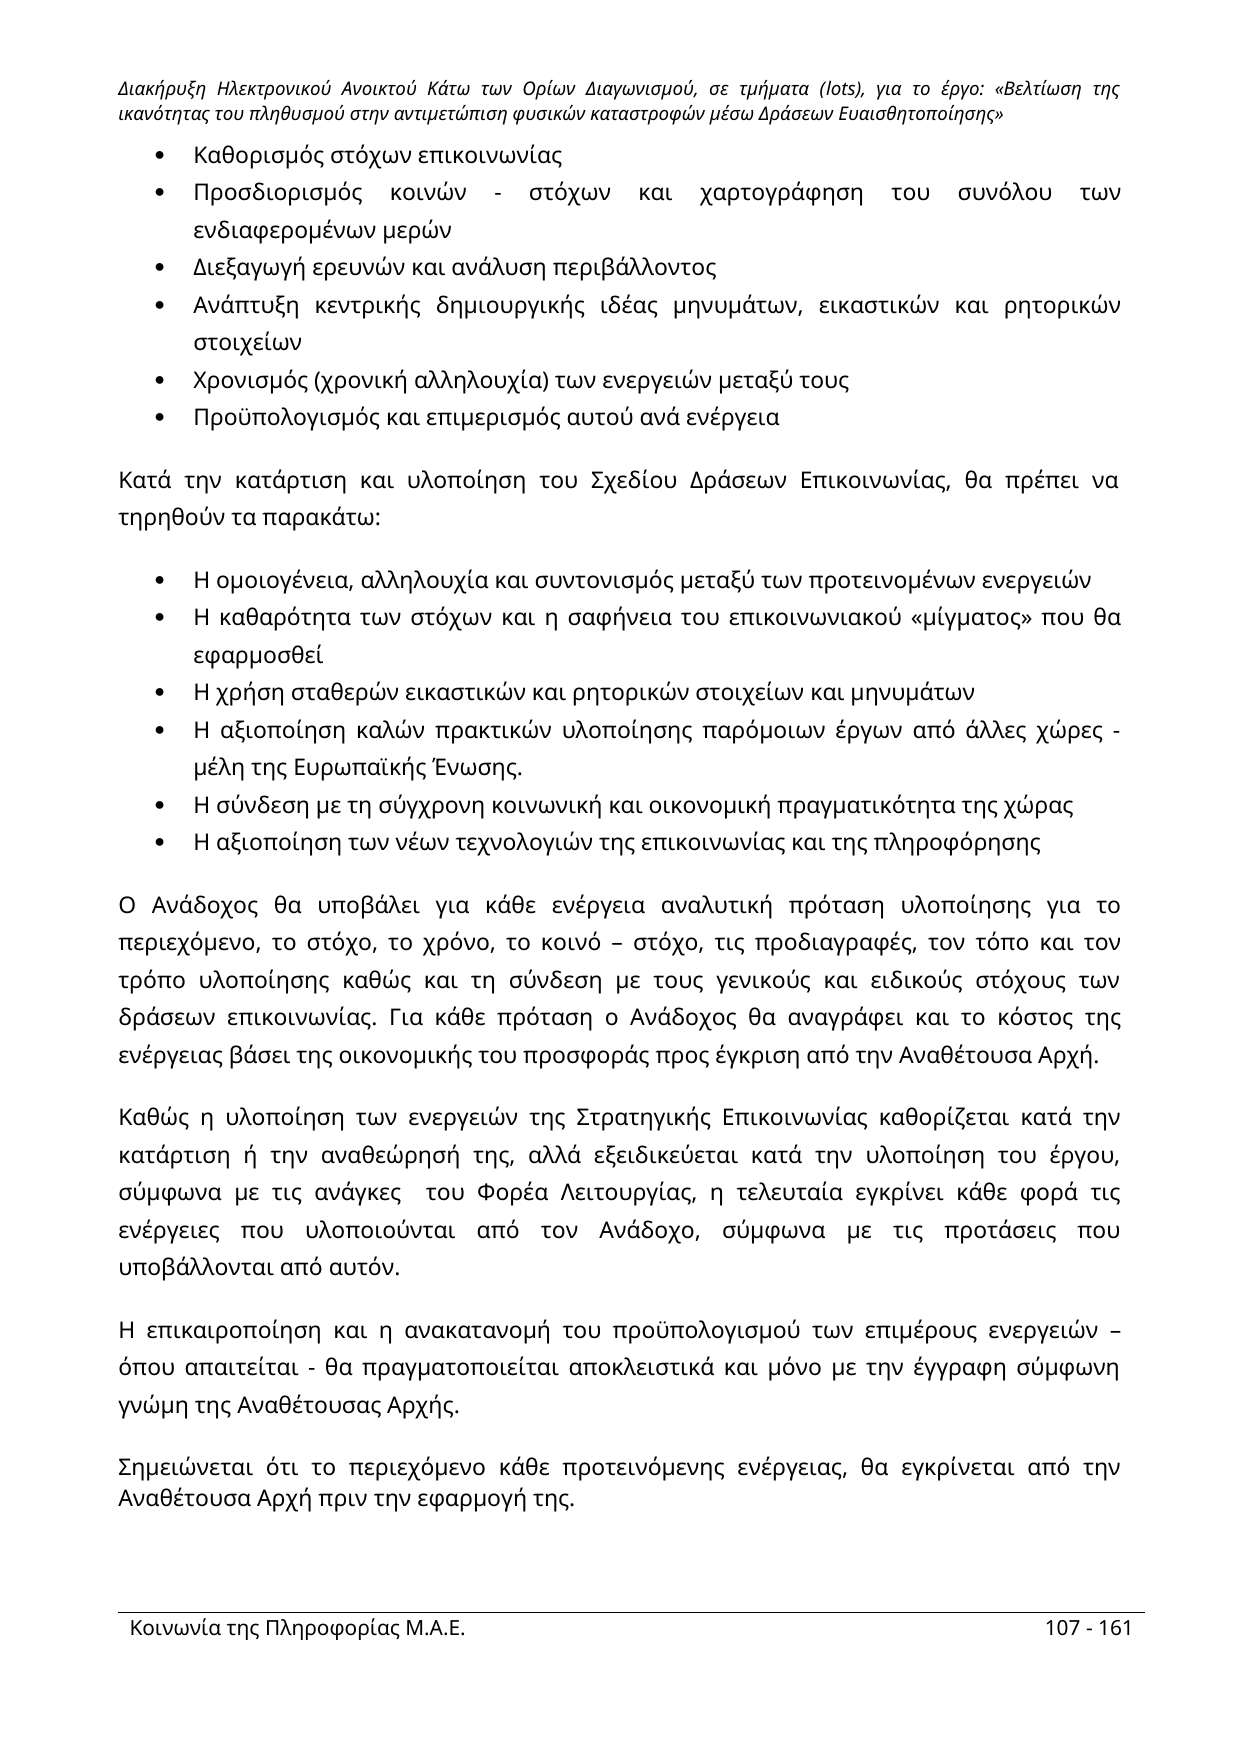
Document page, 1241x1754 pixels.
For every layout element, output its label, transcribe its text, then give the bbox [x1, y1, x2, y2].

list Χρονισμός (χρονική αλληλουχία) των ενεργειών μεταξύ τους [156, 363, 1122, 395]
list Ανάπτυξη κεντρικής δημιουργικής ιδέας μηνυμάτων, εικαστικών και ρητορικών στοιχείων [156, 288, 1122, 357]
text Καθώς η υλοποίηση των ενεργειών της Στρατηγικής Επικοινωνίας καθορίζεται κατά την κατάρτιση ή την αναθεώρησή της, αλλά εξειδικεύεται κατά την υλοποίηση του έργου, σύμφωνα με τις ανάγκες του Φορέα Λειτουργίας, η τελευταία εγκρίνει κάθε φορά τις ενέργειες που υλοποιούνται από τον Ανάδοχο, σύμφωνα με τις προτάσεις που υποβάλλονται από αυτόν. [118, 1101, 1122, 1282]
list Η αξιοποίηση καλών πρακτικών υλοποίησης παρόμοιων έργων από άλλες χώρες - μέλη της Ευρωπαϊκής Ένωσης. [156, 713, 1122, 782]
text Ο Ανάδοχος θα υποβάλει για κάθε ενέργεια αναλυτική πρόταση υλοποίησης για το περιεχόμενο, το στόχο, το χρόνο, το κοινό – στόχο, τις προδιαγραφές, τον τόπο και τον τρόπο υλοποίησης καθώς και τη σύνδεση με τους γενικούς και ειδικούς στόχους των δράσεων επικοινωνίας. Για κάθε πρόταση ο Ανάδοχος θα αναγράφει και το κόστος της ενέργειας βάσει της οικονομικής του προσφοράς προς έγκριση από την Αναθέτουσα Αρχή. [118, 888, 1122, 1070]
list Προϋπολογισμός και επιμερισμός αυτού ανά ενέργεια [156, 401, 1122, 432]
text Κατά την κατάρτιση και υλοποίηση του Σχεδίου Δράσεων Επικοινωνίας, θα πρέπει να τηρηθούν τα παρακάτω: [118, 463, 1120, 532]
text Σημειώνεται ότι το περιεχόμενο κάθε προτεινόμενης ενέργειας, θα εγκρίνεται από την Αναθέτουσα Αρχή πριν την εφαρμογή της. [118, 1451, 1122, 1513]
list Η καθαρότητα των στόχων και η σαφήνεια του επικοινωνιακού «μίγματος» που θα εφαρμοσθεί [156, 601, 1122, 670]
list Προσδιορισμός κοινών - στόχων και χαρτογράφηση του συνόλου των ενδιαφερομένων μερών [156, 176, 1122, 245]
list Καθορισμός στόχων επικοινωνίας [156, 138, 1122, 170]
list Η χρήση σταθερών εικαστικών και ρητορικών στοιχείων και μηνυμάτων [156, 676, 1122, 707]
list Η αξιοποίηση των νέων τεχνολογιών της επικοινωνίας και της πληροφόρησης [156, 826, 1122, 857]
list Η ομοιογένεια, αλληλουχία και συντονισμός μεταξύ των προτεινομένων ενεργειών [156, 563, 1122, 595]
list Διεξαγωγή ερευνών και ανάλυση περιβάλλοντος [156, 251, 1122, 282]
text Η επικαιροποίηση και η ανακατανομή του προϋπολογισμού των επιμέρους ενεργειών – όπου απαιτείται - θα πραγματοποιείται αποκλειστικά και μόνο με την έγγραφη σύμφωνη γνώμη της Αναθέτουσας Αρχής. [118, 1313, 1122, 1420]
list Η σύνδεση με τη σύγχρονη κοινωνική και οικονομική πραγματικότητα της χώρας [156, 788, 1122, 820]
